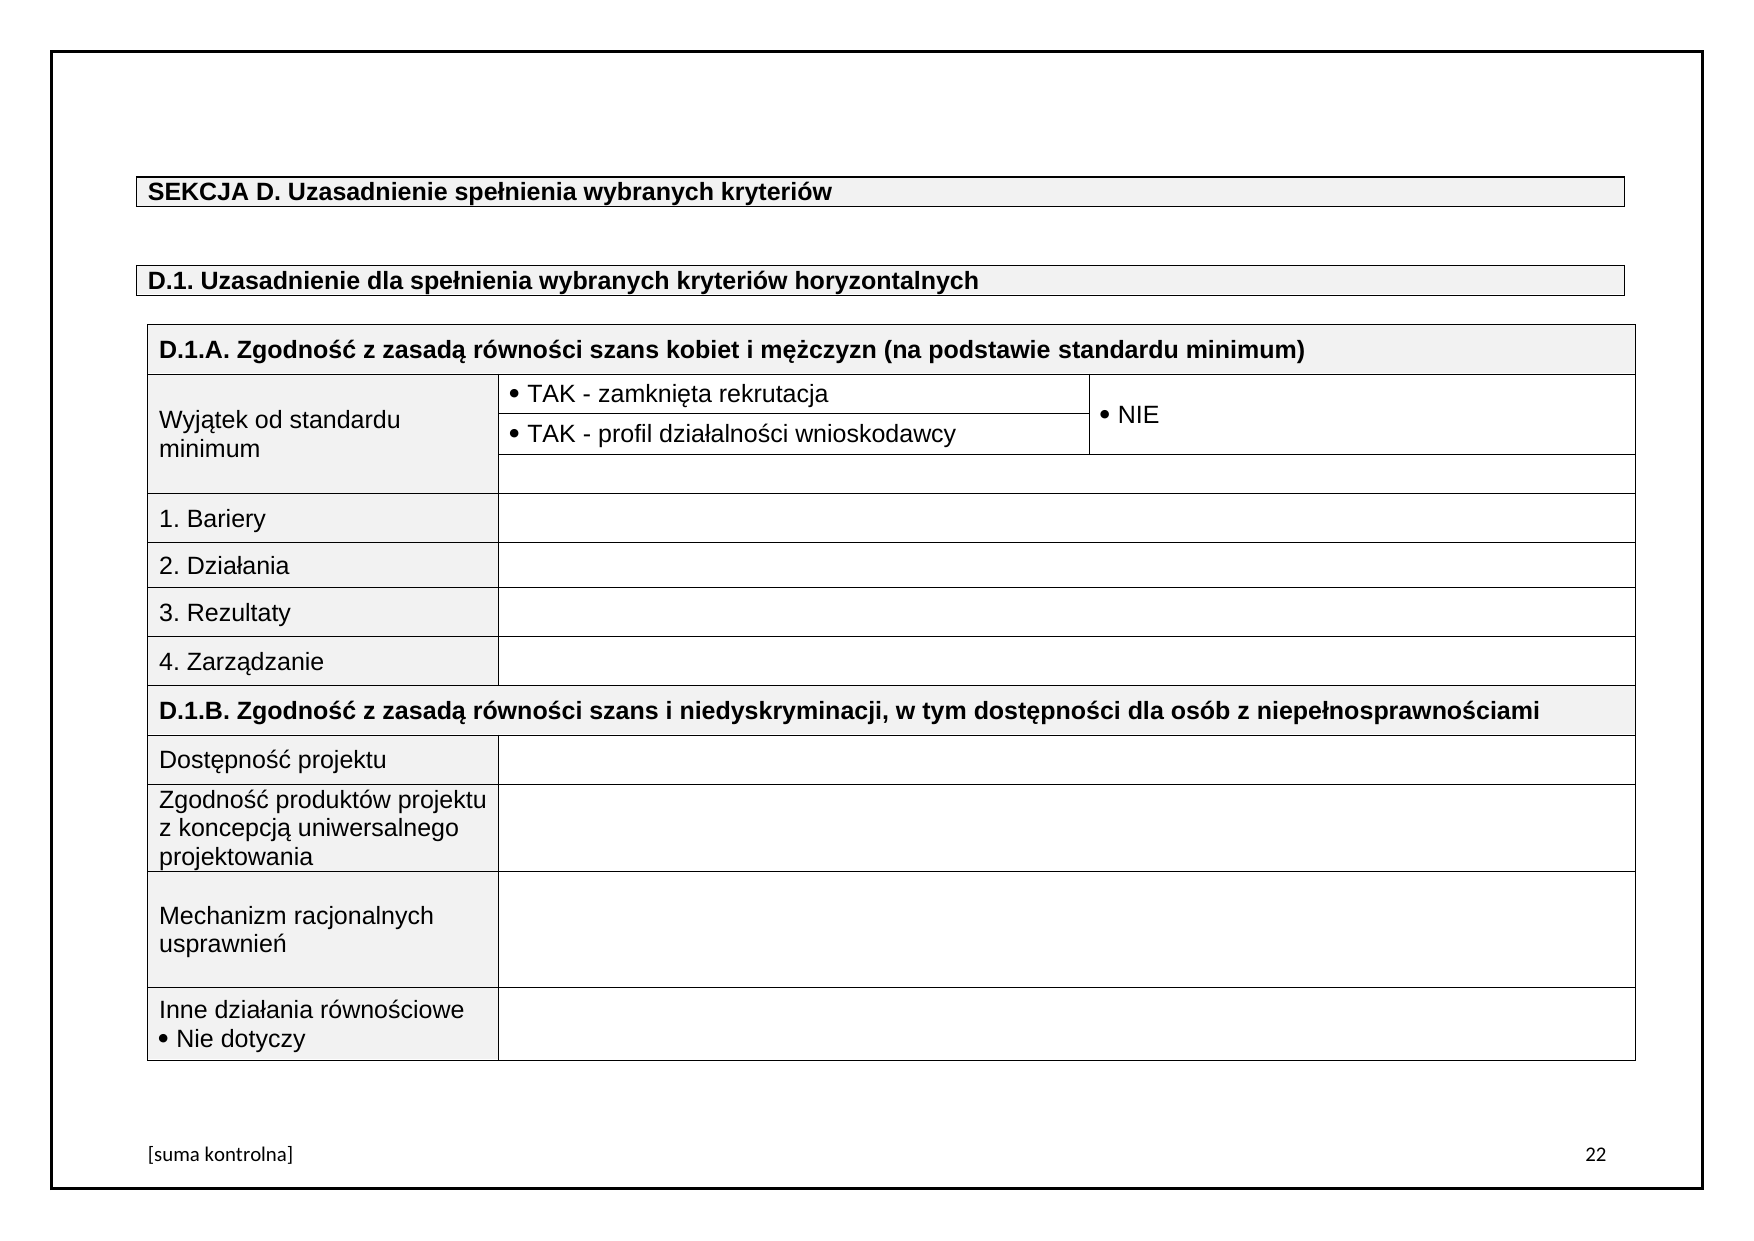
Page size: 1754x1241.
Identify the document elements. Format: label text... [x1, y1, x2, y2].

table_cell 3. Rezultaty [148, 588, 498, 636]
table_cell TAK - zamknięta rekrutacja [499, 375, 1089, 412]
table_cell 2. Działania [148, 543, 498, 587]
table_cell [499, 872, 1635, 987]
table_header SEKCJA D. Uzasadnienie spełnienia wybranych kryteriów [137, 178, 1624, 206]
table_cell [499, 543, 1635, 587]
table_cell Zgodność produktów projektu z koncepcją uniwersalnego projektowania [148, 785, 498, 871]
table_cell [499, 455, 1635, 493]
table_cell Inne działania równościowe Nie dotyczy [148, 988, 498, 1059]
table_header D.1.A. Zgodność z zasadą równości szans kobiet i mężczyzn (na podstawie standardu minimum) [148, 325, 1635, 373]
table_cell Dostępność projektu [148, 736, 498, 784]
table_cell D.1.B. Zgodność z zasadą równości szans i niedyskryminacji, w tym dostępności dla osób z niepełnosprawnościami [148, 686, 1635, 734]
table_cell 4. Zarządzanie [148, 637, 498, 685]
table_cell [499, 785, 1635, 871]
table_cell NIE [1090, 375, 1635, 454]
table_cell [499, 494, 1635, 542]
table_cell [499, 988, 1635, 1059]
table_cell TAK - profil działalności wnioskodawcy [499, 414, 1089, 454]
table_cell [499, 736, 1635, 784]
table_header D.1. Uzasadnienie dla spełnienia wybranych kryteriów horyzontalnych [137, 266, 1624, 294]
table_cell Wyjątek od standardu minimum [148, 375, 498, 493]
table_cell 1. Bariery [148, 494, 498, 542]
table_cell Mechanizm racjonalnych usprawnień [148, 872, 498, 987]
table_cell [499, 588, 1635, 636]
table_cell [499, 637, 1635, 685]
